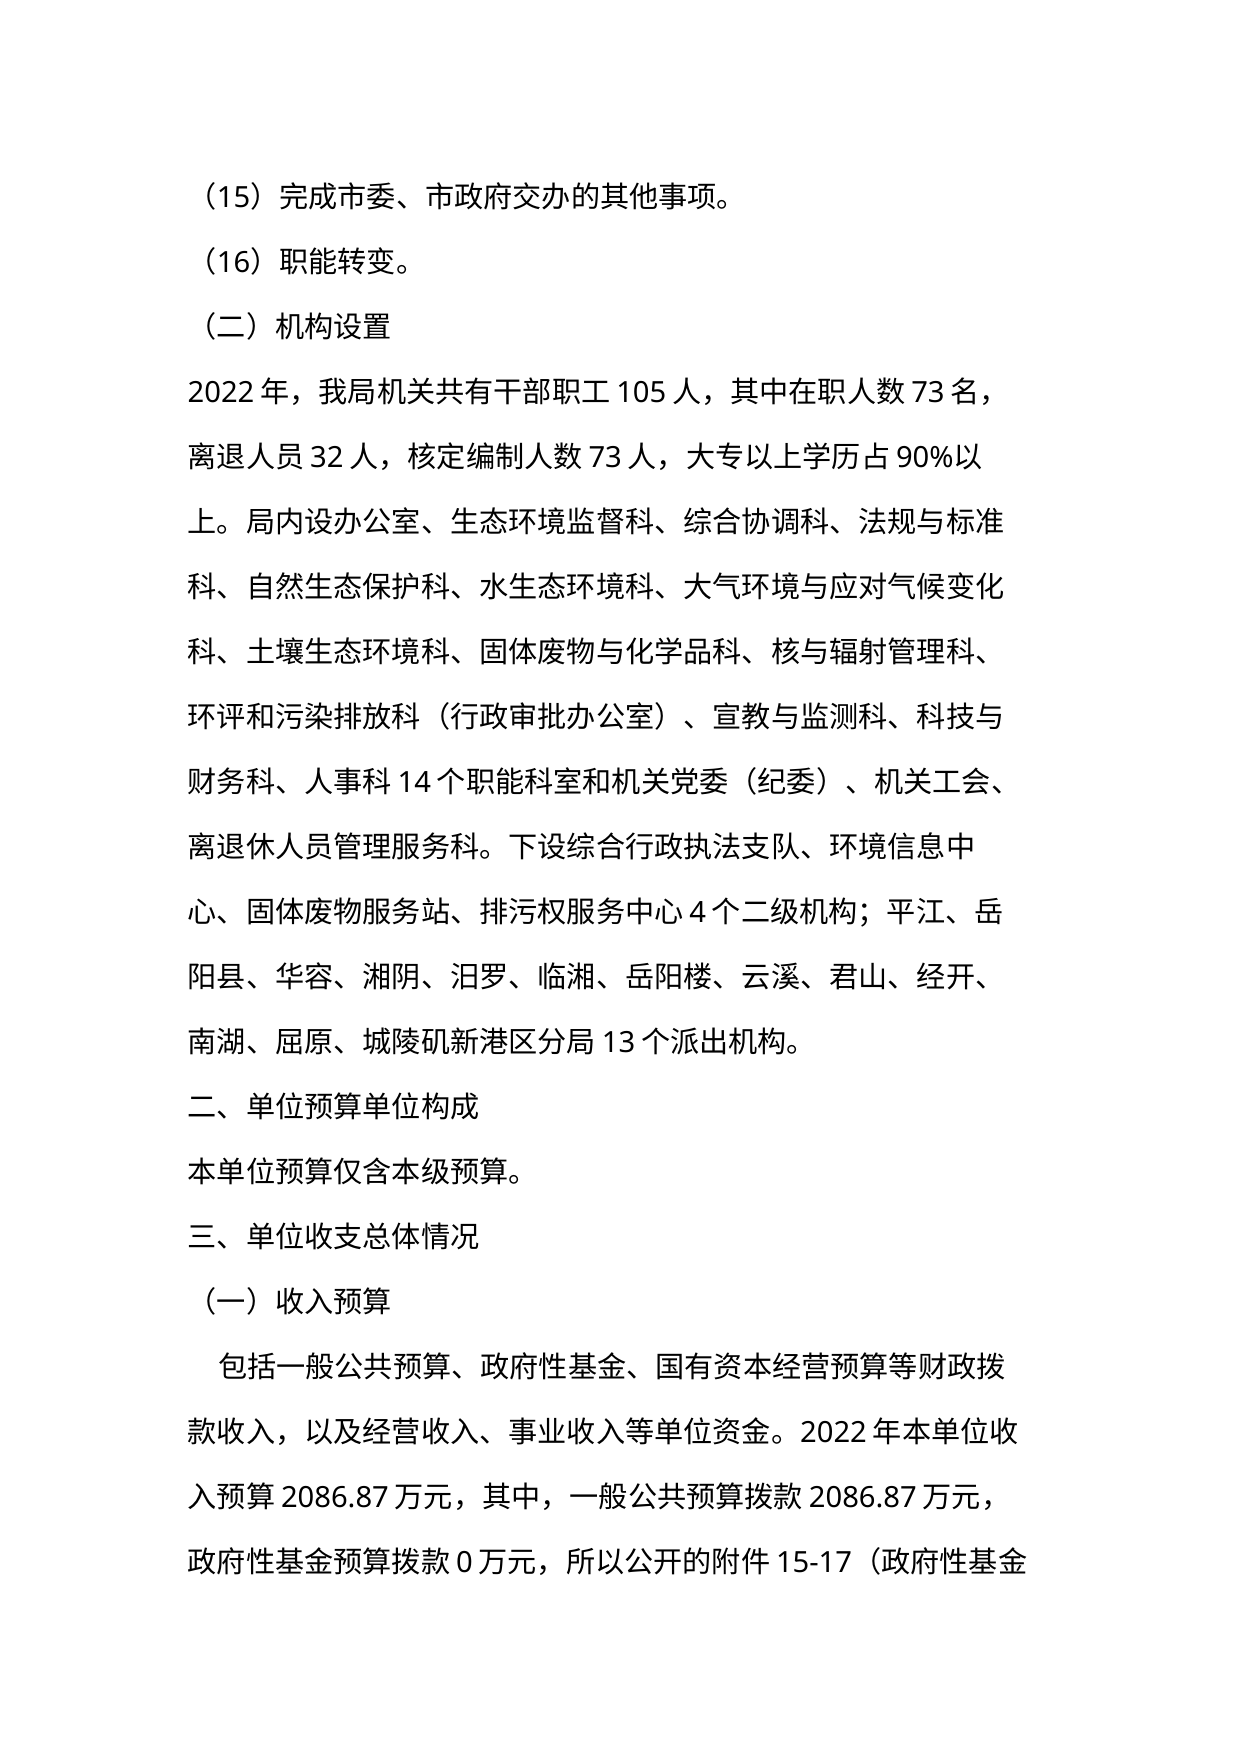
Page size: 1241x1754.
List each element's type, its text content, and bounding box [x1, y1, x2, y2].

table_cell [176, 1332, 1041, 1592]
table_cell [176, 162, 1041, 1202]
table_cell 三、单位收支总体情况 [176, 1202, 1041, 1267]
table_cell （一）收入预算 [176, 1267, 1041, 1332]
